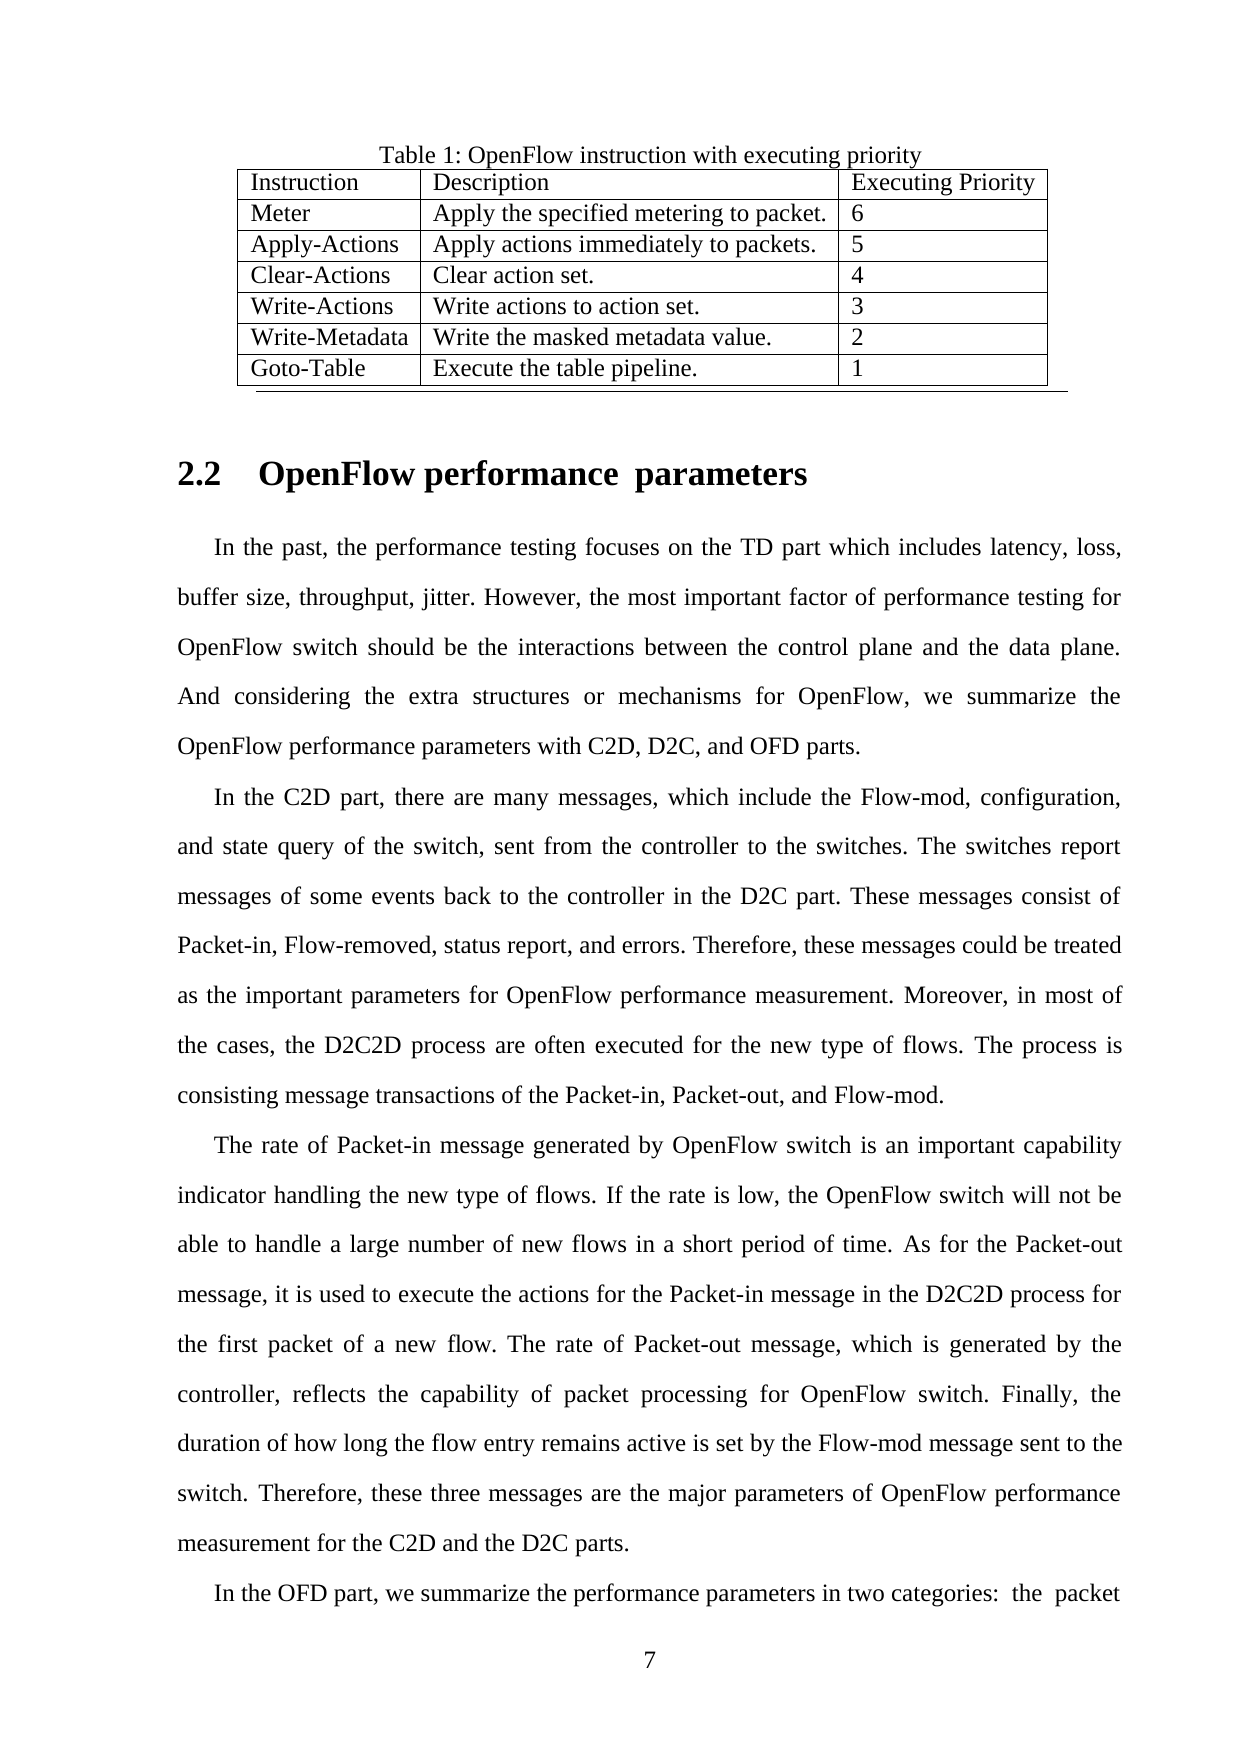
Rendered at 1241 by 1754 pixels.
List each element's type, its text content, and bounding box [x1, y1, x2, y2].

table_cell Write-Actions [238, 293, 420, 323]
table_cell Goto-Table [238, 355, 420, 385]
table_cell Clear-Actions [238, 262, 420, 292]
table_cell 3 [839, 293, 1047, 323]
table_cell Write the masked metadata value. [421, 324, 838, 354]
table_cell 5 [839, 231, 1047, 261]
text In the OFD part, we summarize the performance parameters in two categories: the packet [214, 1578, 1134, 1607]
table_cell Apply-Actions [238, 231, 420, 261]
table_cell 6 [839, 200, 1047, 230]
table_header Instruction [238, 170, 420, 199]
text In the C2D part, there are many messages, which include the Flow-mod, configuration, and state query of the switch, sent from the controller to the switches. The switches report messages of some events back to the controller in the D2C part. These messages consist of Packet-in, Flow-removed, status report, and errors. Therefore, these messages could be treated as the important parameters for OpenFlow performance measurement. Moreover, in most of the cases, the D2C2D process are often executed for the new type of flows. The process is consisting message transactions of the Packet-in, Packet-out, and Flow-mod. [177, 782, 1122, 1108]
table_cell Apply actions immediately to packets. [421, 231, 838, 261]
table_cell 4 [839, 262, 1047, 292]
table_header Executing Priority [839, 170, 1047, 199]
subtitle OpenFlow performance parameters [177, 452, 1134, 493]
table_cell Write-Metadata [238, 324, 420, 354]
table_cell 2 [839, 324, 1047, 354]
table_cell Apply the specified metering to packet. [421, 200, 838, 230]
table_cell Clear action set. [421, 262, 838, 292]
table_cell Execute the table pipeline. [421, 355, 838, 385]
text Table 1: OpenFlow instruction with executing priority [379, 140, 1134, 168]
table_cell 1 [839, 355, 1047, 385]
table_cell Meter [238, 200, 420, 230]
text In the past, the performance testing focuses on the TD part which includes latency, loss, buffer size, throughput, jitter. However, the most important factor of performance testing for OpenFlow switch should be the interactions between the control plane and the data plane. And considering the extra structures or mechanisms for OpenFlow, we summarize the OpenFlow performance parameters with C2D, D2C, and OFD parts. [177, 532, 1122, 760]
table_header Description [421, 170, 838, 199]
text The rate of Packet-in message generated by OpenFlow switch is an important capability indicator handling the new type of flows. If the rate is low, the OpenFlow switch will not be able to handle a large number of new flows in a short period of time. As for the Packet-out message, it is used to execute the actions for the Packet-in message in the D2C2D process for the first packet of a new flow. The rate of Packet-out message, which is generated by the controller, reflects the capability of packet processing for OpenFlow switch. Finally, the duration of how long the flow entry remains active is set by the Flow-mod message sent to the switch. Therefore, these three messages are the major parameters of OpenFlow performance measurement for the C2D and the D2C parts. [177, 1130, 1122, 1556]
table_cell Write actions to action set. [421, 293, 838, 323]
